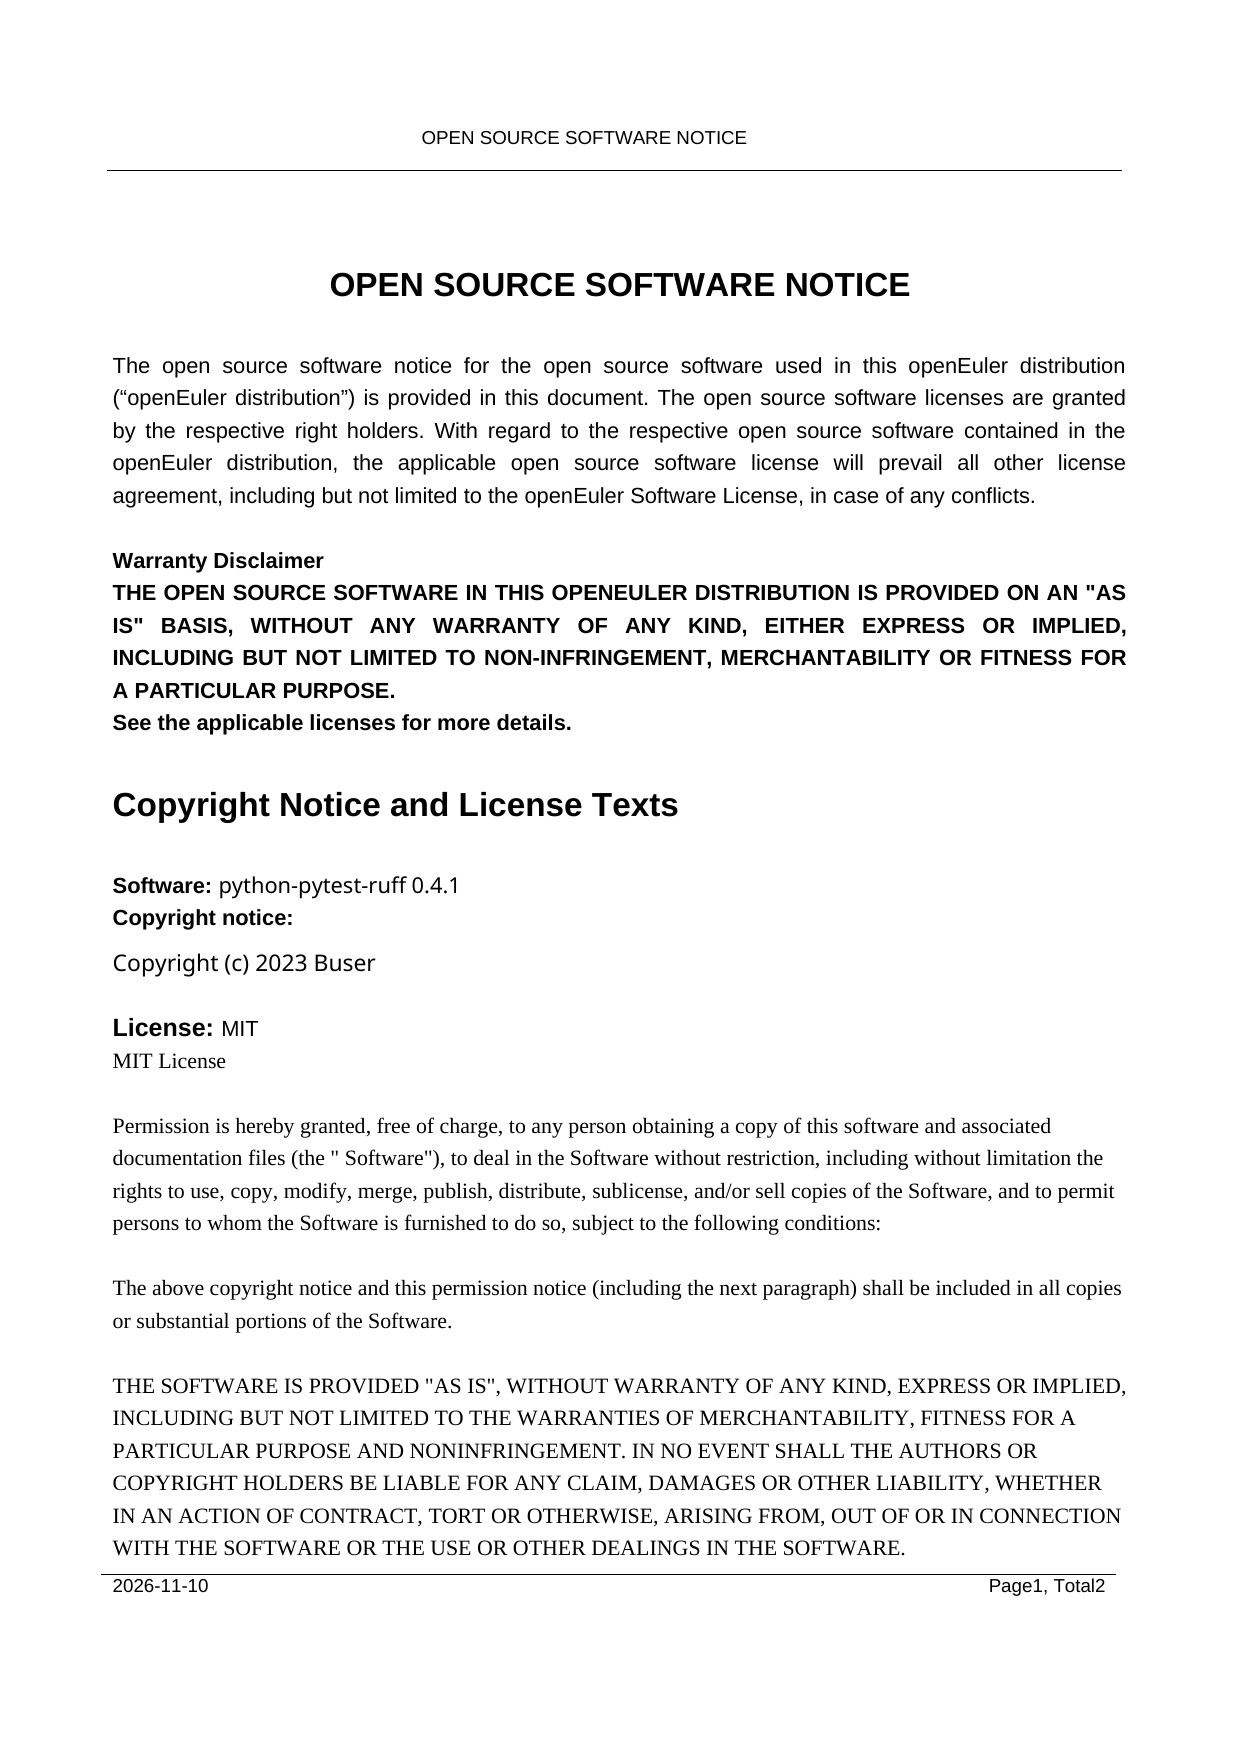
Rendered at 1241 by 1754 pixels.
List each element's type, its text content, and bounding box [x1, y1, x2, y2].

text License: MIT [112, 1012, 1128, 1044]
text Copyright (c) 2023 Buser [112, 947, 1128, 1012]
text Warranty Disclaimer [112, 544, 1128, 576]
text Copyright Notice and License Texts [112, 771, 1128, 836]
title Software: python-pytest-ruff 0.4.1 [112, 869, 1128, 901]
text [112, 1044, 1128, 1564]
text THE OPEN SOURCE SOFTWARE IN THIS OPENEULER DISTRIBUTION IS PROVIDED ON AN "AS IS" BASIS, WITHOUT ANY WARRANTY OF ANY KIND, EITHER EXPRESS OR IMPLIED, INCLUDING BUT NOT LIMITED TO NON-INFRINGEMENT, MERCHANTABILITY OR FITNESS FOR A PARTICULAR PURPOSE. See the applicable licenses for more details. [112, 576, 1128, 739]
text OPEN SOURCE SOFTWARE NOTICE [112, 251, 1128, 316]
text The open source software notice for the open source software used in this openEuler distribution (“openEuler distribution”) is provided in this document. The open source software licenses are granted by the respective right holders. With regard to the respective open source software contained in the openEuler distribution, the applicable open source software license will prevail all other license agreement, including but not limited to the openEuler Software License, in case of any conflicts. [112, 349, 1128, 511]
text Copyright notice: [112, 901, 1128, 934]
